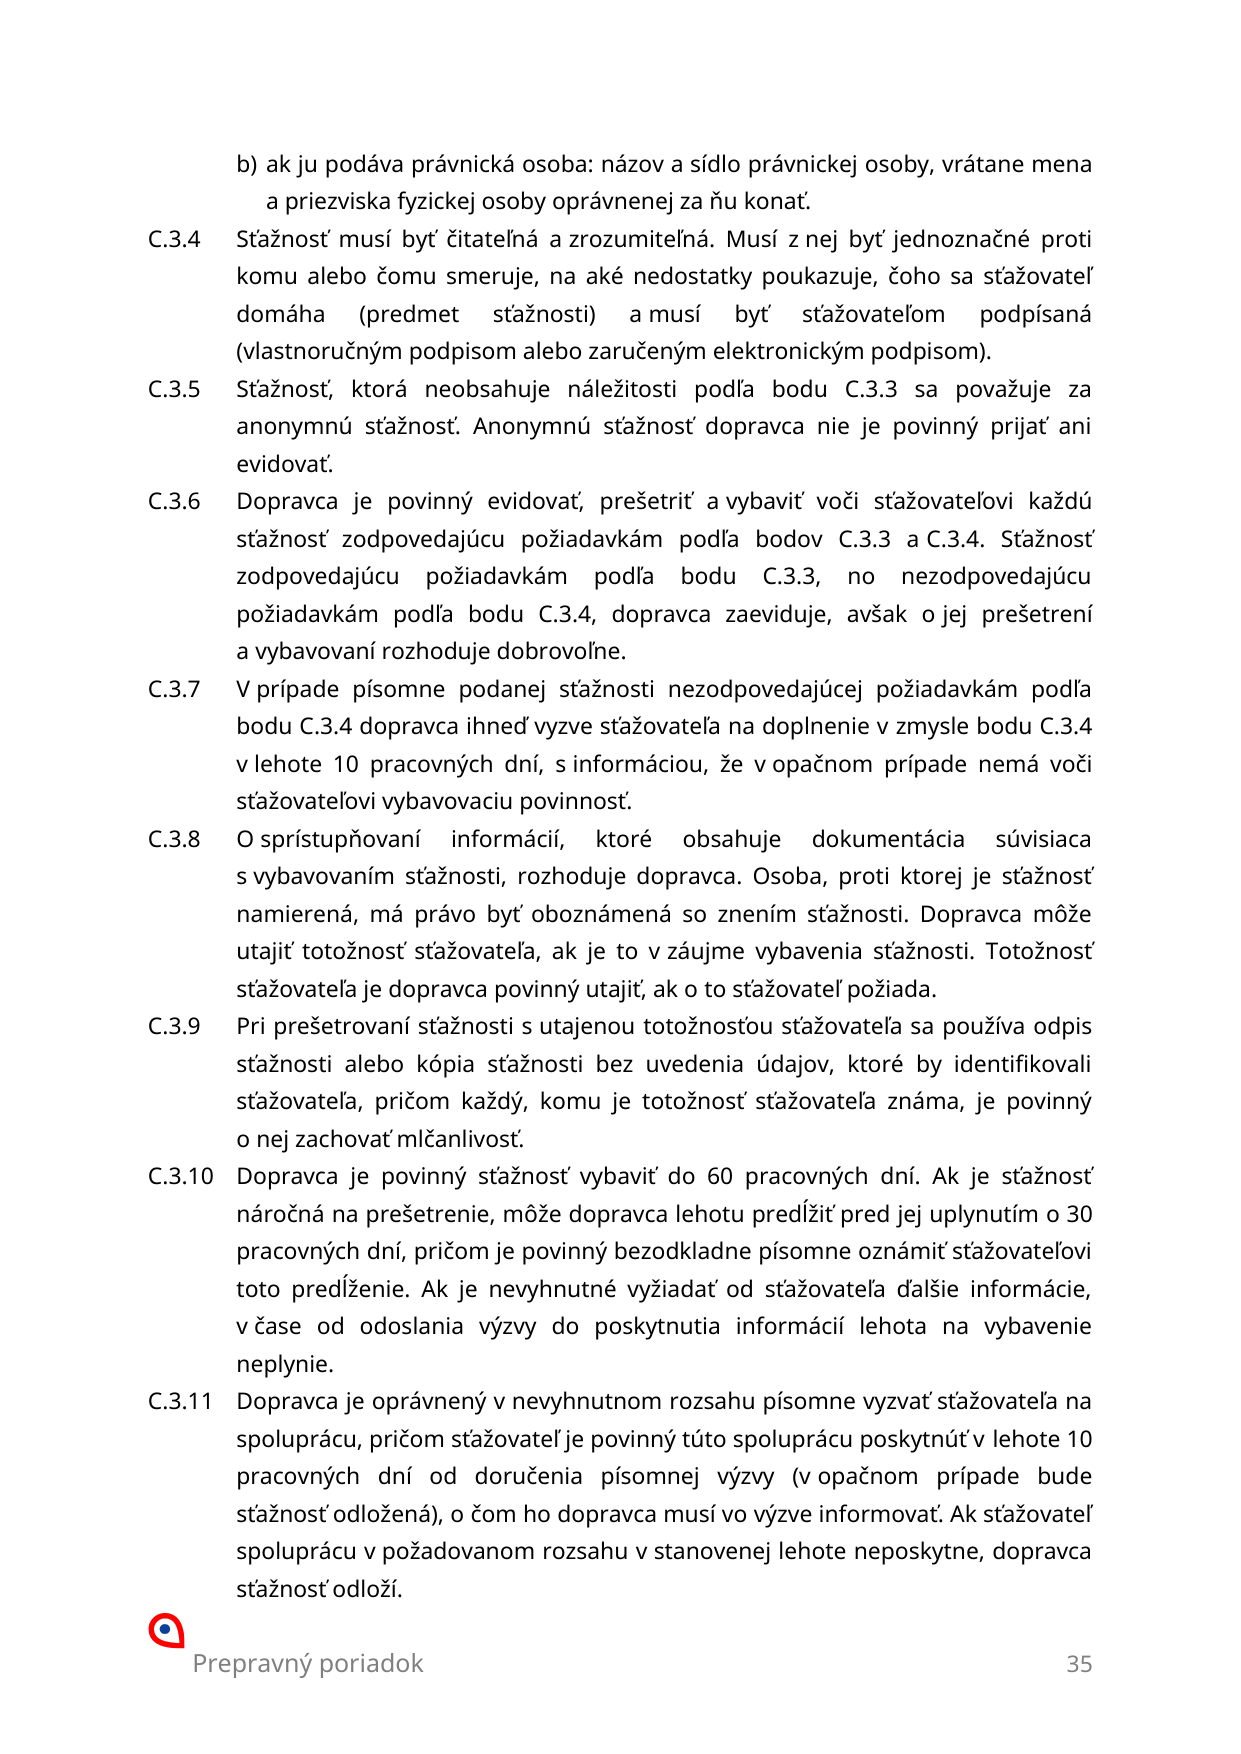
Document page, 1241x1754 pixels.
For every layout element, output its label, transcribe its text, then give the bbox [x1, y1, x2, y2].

list Pri prešetrovaní sťažnosti s utajenou totožnosťou sťažovateľa sa používa odpis sťažnosti alebo kópia sťažnosti bez uvedenia údajov, ktoré by identifikovali sťažovateľa, pričom každý, komu je totožnosť sťažovateľa známa, je povinný o nej zachovať mlčanlivosť. [148, 1010, 1093, 1154]
list O sprístupňovaní informácií, ktoré obsahuje dokumentácia súvisiaca s vybavovaním sťažnosti, rozhoduje dopravca. Osoba, proti ktorej je sťažnosť namierená, má právo byť oboznámená so znením sťažnosti. Dopravca môže utajiť totožnosť sťažovateľa, ak je to v záujme vybavenia sťažnosti. Totožnosť sťažovateľa je dopravca povinný utajiť, ak o to sťažovateľ požiada. [148, 823, 1093, 1004]
list Dopravca je povinný evidovať, prešetriť a vybaviť voči sťažovateľovi každú sťažnosť zodpovedajúcu požiadavkám podľa bodov C.3.3 a C.3.4. Sťažnosť zodpovedajúcu požiadavkám podľa bodu C.3.3, no nezodpovedajúcu požiadavkám podľa bodu C.3.4, dopravca zaeviduje, avšak o jej prešetrení a vybavovaní rozhoduje dobrovoľne. [148, 485, 1093, 666]
list Dopravca je oprávnený v nevyhnutnom rozsahu písomne vyzvať sťažovateľa na spoluprácu, pričom sťažovateľ je povinný túto spoluprácu poskytnúť v lehote 10 pracovných dní od doručenia písomnej výzvy (v opačnom prípade bude sťažnosť odložená), o čom ho dopravca musí vo výzve informovať. Ak sťažovateľ spoluprácu v požadovanom rozsahu v stanovenej lehote neposkytne, dopravca sťažnosť odloží. [148, 1385, 1093, 1604]
list Sťažnosť, ktorá neobsahuje náležitosti podľa bodu C.3.3 sa považuje za anonymnú sťažnosť. Anonymnú sťažnosť dopravca nie je povinný prijať ani evidovať. [148, 373, 1093, 479]
list ak ju podáva právnická osoba: názov a sídlo právnickej osoby, vrátane mena a priezviska fyzickej osoby oprávnenej za ňu konať. [236, 148, 1093, 216]
list V prípade písomne podanej sťažnosti nezodpovedajúcej požiadavkám podľa bodu C.3.4 dopravca ihneď vyzve sťažovateľa na doplnenie v zmysle bodu C.3.4 v lehote 10 pracovných dní, s informáciou, že v opačnom prípade nemá voči sťažovateľovi vybavovaciu povinnosť. [148, 673, 1093, 816]
list Sťažnosť musí byť čitateľná a zrozumiteľná. Musí z nej byť jednoznačné proti komu alebo čomu smeruje, na aké nedostatky poukazuje, čoho sa sťažovateľ domáha (predmet sťažnosti) a musí byť sťažovateľom podpísaná (vlastnoručným podpisom alebo zaručeným elektronickým podpisom). [148, 223, 1093, 366]
picture [148, 1613, 185, 1649]
list Dopravca je povinný sťažnosť vybaviť do 60 pracovných dní. Ak je sťažnosť náročná na prešetrenie, môže dopravca lehotu predĺžiť pred jej uplynutím o 30 pracovných dní, pričom je povinný bezodkladne písomne oznámiť sťažovateľovi toto predĺženie. Ak je nevyhnutné vyžiadať od sťažovateľa ďalšie informácie, v čase od odoslania výzvy do poskytnutia informácií lehota na vybavenie neplynie. [148, 1160, 1093, 1379]
